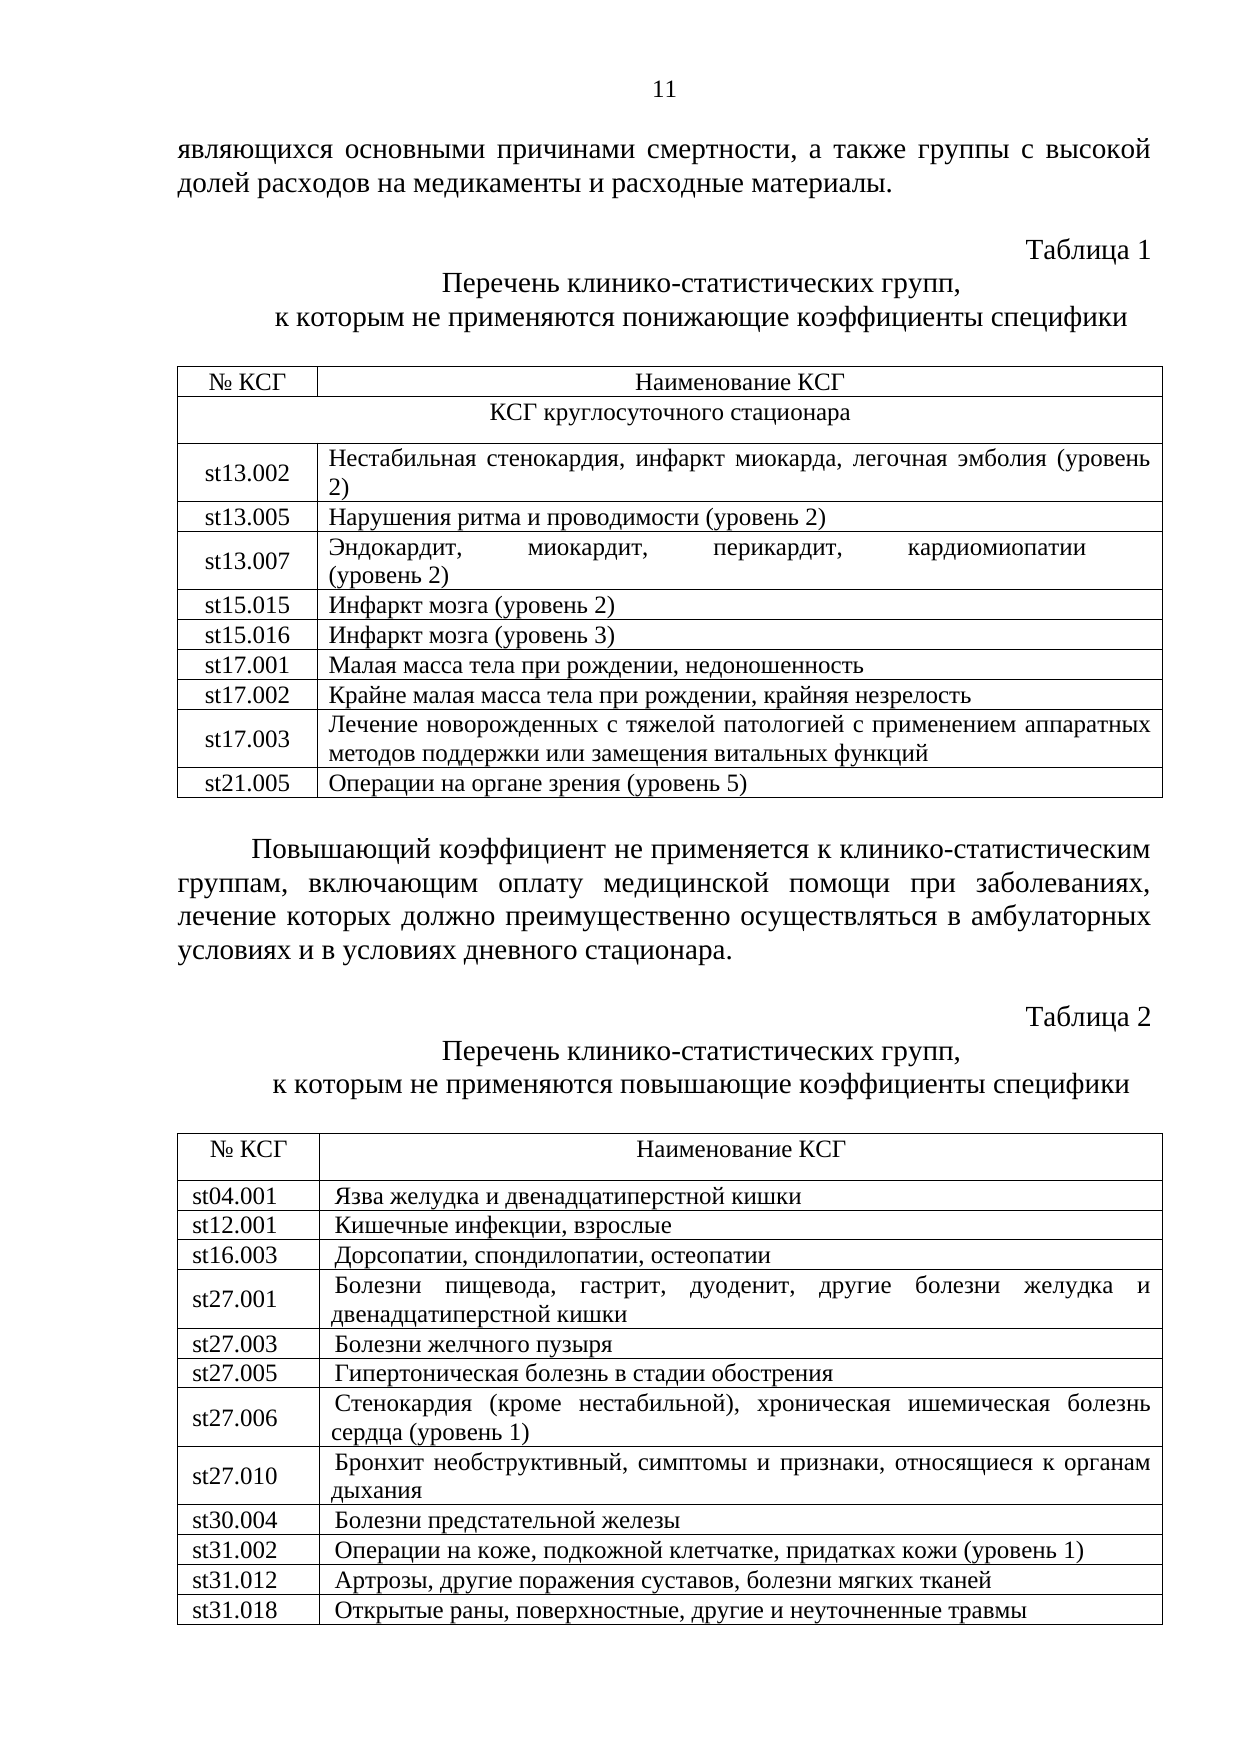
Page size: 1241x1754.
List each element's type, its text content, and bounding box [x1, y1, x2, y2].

text Повышающий коэффициент не применяется к клинико-статистическим группам, включающим оплату медицинской помощи при заболеваниях, лечение которых должно преимущественно осуществляться в амбулаторных условиях и в условиях дневного стационара. [177, 831, 1152, 966]
table_cell Малая масса тела при рождении, недоношенность [318, 650, 1162, 679]
table_cell st17.003 [178, 710, 317, 767]
table_cell Открытые раны, поверхностные, другие и неуточненные травмы [320, 1595, 1162, 1623]
table_cell Инфаркт мозга (уровень 2) [318, 590, 1162, 619]
text к которым не применяются понижающие коэффициенты специфики [177, 299, 1152, 333]
text Таблица 1 [177, 232, 1152, 266]
table_cell Гипертоническая болезнь в стадии обострения [320, 1359, 1162, 1387]
table_cell Операции на коже, подкожной клетчатке, придатках кожи (уровень 1) [320, 1535, 1162, 1564]
text Перечень клинико-статистических групп, [177, 266, 1152, 299]
table_cell st30.004 [178, 1505, 319, 1534]
table_header Наименование КСГ [320, 1134, 1162, 1180]
table_header Наименование КСГ [318, 367, 1162, 396]
table_cell Эндокардит, миокардит, перикардит, кардиомиопатии (уровень 2) [318, 532, 1162, 589]
table_cell st17.001 [178, 650, 317, 679]
text Таблица 2 [177, 999, 1152, 1033]
table_header № КСГ [178, 1134, 319, 1180]
table_cell st27.006 [178, 1388, 319, 1446]
text к которым не применяются повышающие коэффициенты специфики [177, 1066, 1152, 1100]
table_cell Болезни желчного пузыря [320, 1329, 1162, 1357]
table_cell st13.002 [178, 444, 317, 501]
table_cell Нарушения ритма и проводимости (уровень 2) [318, 502, 1162, 531]
table_cell Кишечные инфекции, взрослые [320, 1211, 1162, 1239]
table_cell st12.001 [178, 1211, 319, 1239]
table_cell Дорсопатии, спондилопатии, остеопатии [320, 1240, 1162, 1269]
table_cell st15.015 [178, 590, 317, 619]
text Перечень клинико-статистических групп, [177, 1033, 1152, 1066]
table_cell st31.012 [178, 1565, 319, 1594]
table_cell Бронхит необструктивный, симптомы и признаки, относящиеся к органам дыхания [320, 1447, 1162, 1504]
table_cell st27.003 [178, 1329, 319, 1357]
table_cell st16.003 [178, 1240, 319, 1269]
table_cell Нестабильная стенокардия, инфаркт миокарда, легочная эмболия (уровень 2) [318, 444, 1162, 501]
table_cell Лечение новорожденных с тяжелой патологией с применением аппаратных методов поддержки или замещения витальных функций [318, 710, 1162, 767]
table_cell Артрозы, другие поражения суставов, болезни мягких тканей [320, 1565, 1162, 1594]
table_cell КСГ круглосуточного стационара [178, 397, 1162, 442]
table_cell st15.016 [178, 620, 317, 649]
table_cell Стенокардия (кроме нестабильной), хроническая ишемическая болезнь сердца (уровень 1) [320, 1388, 1162, 1446]
table_cell st13.007 [178, 532, 317, 589]
table_cell Болезни пищевода, гастрит, дуоденит, другие болезни желудка и двенадцатиперстной кишки [320, 1270, 1162, 1328]
table_cell st27.001 [178, 1270, 319, 1328]
table_cell Операции на органе зрения (уровень 5) [318, 768, 1162, 797]
table_cell st13.005 [178, 502, 317, 531]
table_cell Инфаркт мозга (уровень 3) [318, 620, 1162, 649]
table_cell st27.010 [178, 1447, 319, 1504]
table_cell Болезни предстательной железы [320, 1505, 1162, 1534]
table_cell st31.002 [178, 1535, 319, 1564]
table_header № КСГ [178, 367, 317, 396]
table_cell Крайне малая масса тела при рождении, крайняя незрелость [318, 680, 1162, 708]
table_cell st31.018 [178, 1595, 319, 1623]
table_cell st27.005 [178, 1359, 319, 1387]
table_cell Язва желудка и двенадцатиперстной кишки [320, 1181, 1162, 1209]
table_cell st04.001 [178, 1181, 319, 1209]
table_cell st21.005 [178, 768, 317, 797]
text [177, 131, 1152, 198]
table_cell st17.002 [178, 680, 317, 708]
